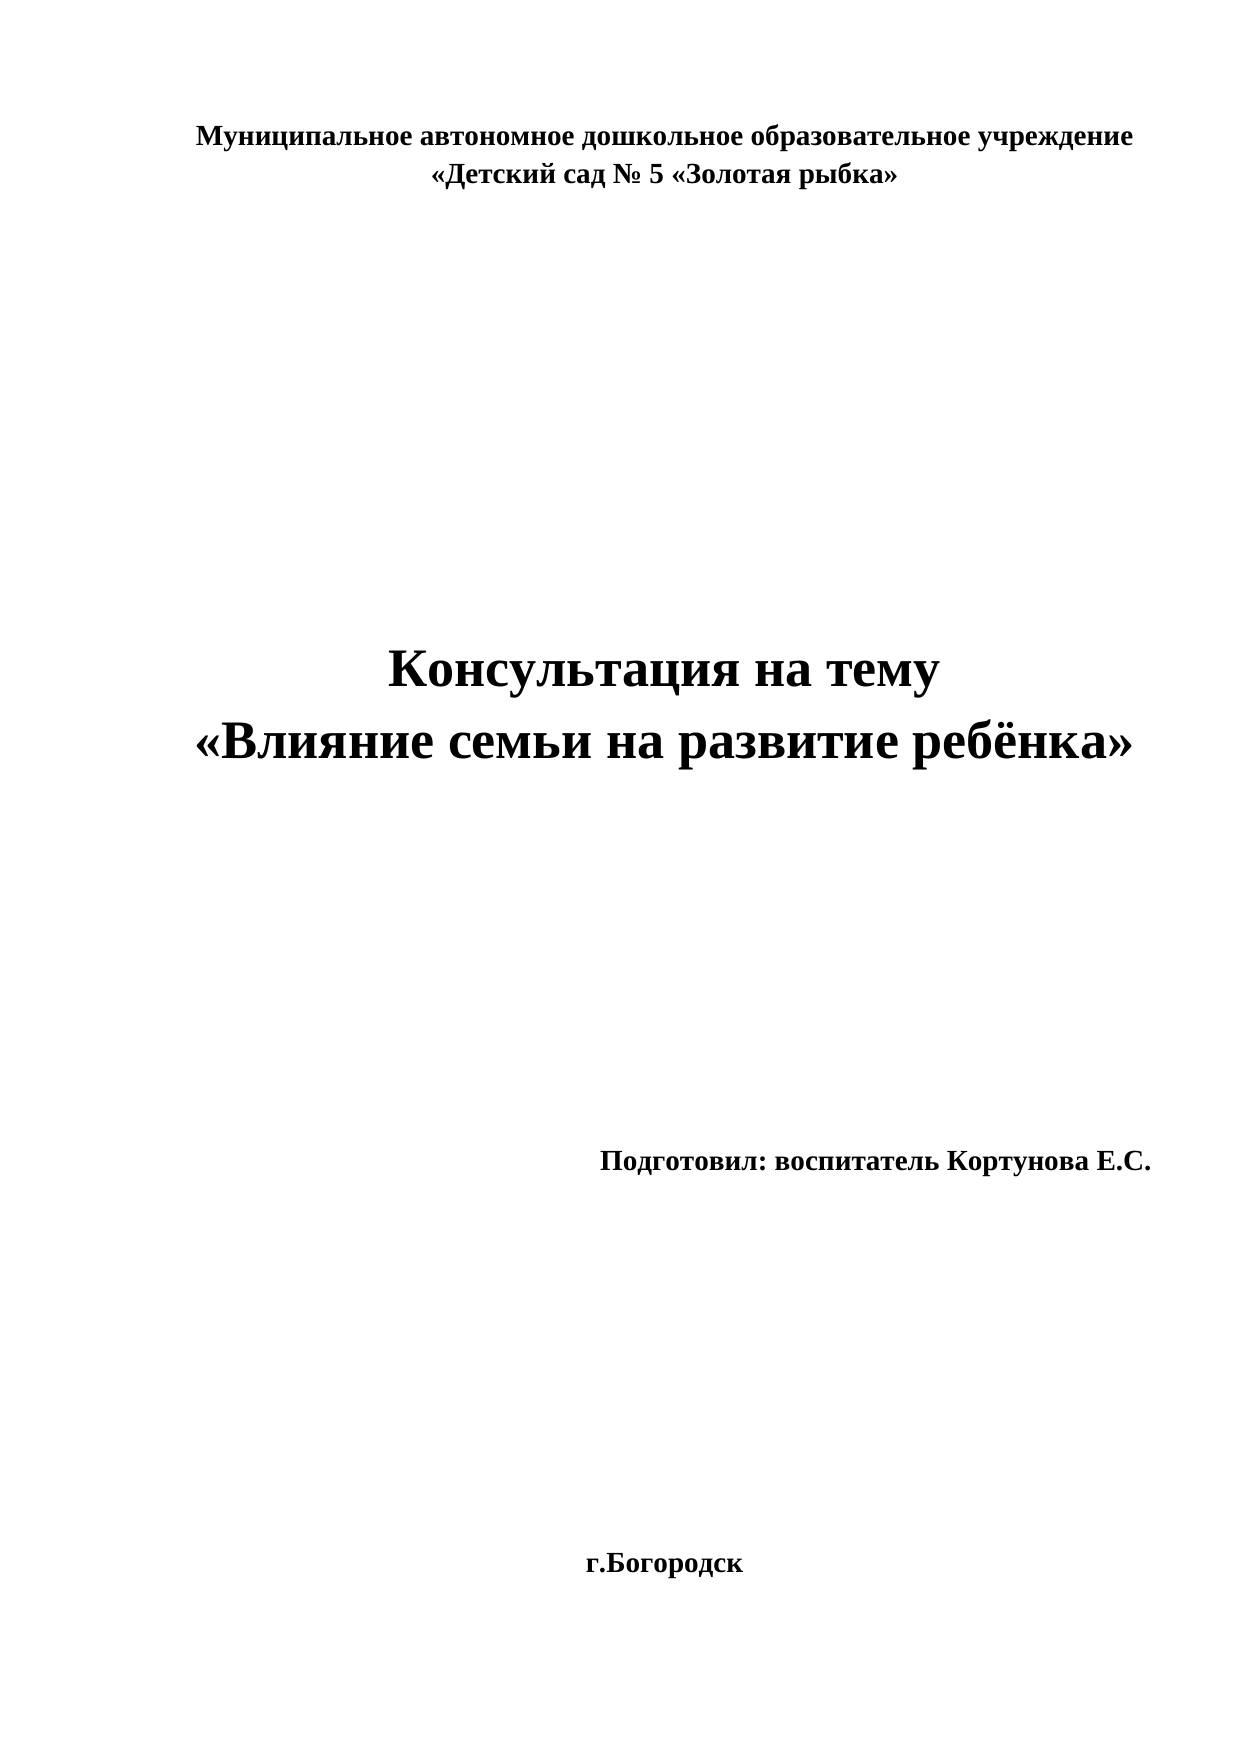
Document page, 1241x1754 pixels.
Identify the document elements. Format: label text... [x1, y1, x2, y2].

text Муниципальное автономное дошкольное образовательное учреждение [177, 118, 1152, 152]
text Подготовил: воспитатель Кортунова Е.С. [177, 1143, 1152, 1176]
text «Детский сад № 5 «Золотая рыбка» [177, 157, 1152, 190]
text Консультация на тему [177, 636, 1152, 698]
text «Влияние семьи на развитие ребёнка» [177, 708, 1152, 770]
text г.Богородск [177, 1545, 1152, 1579]
